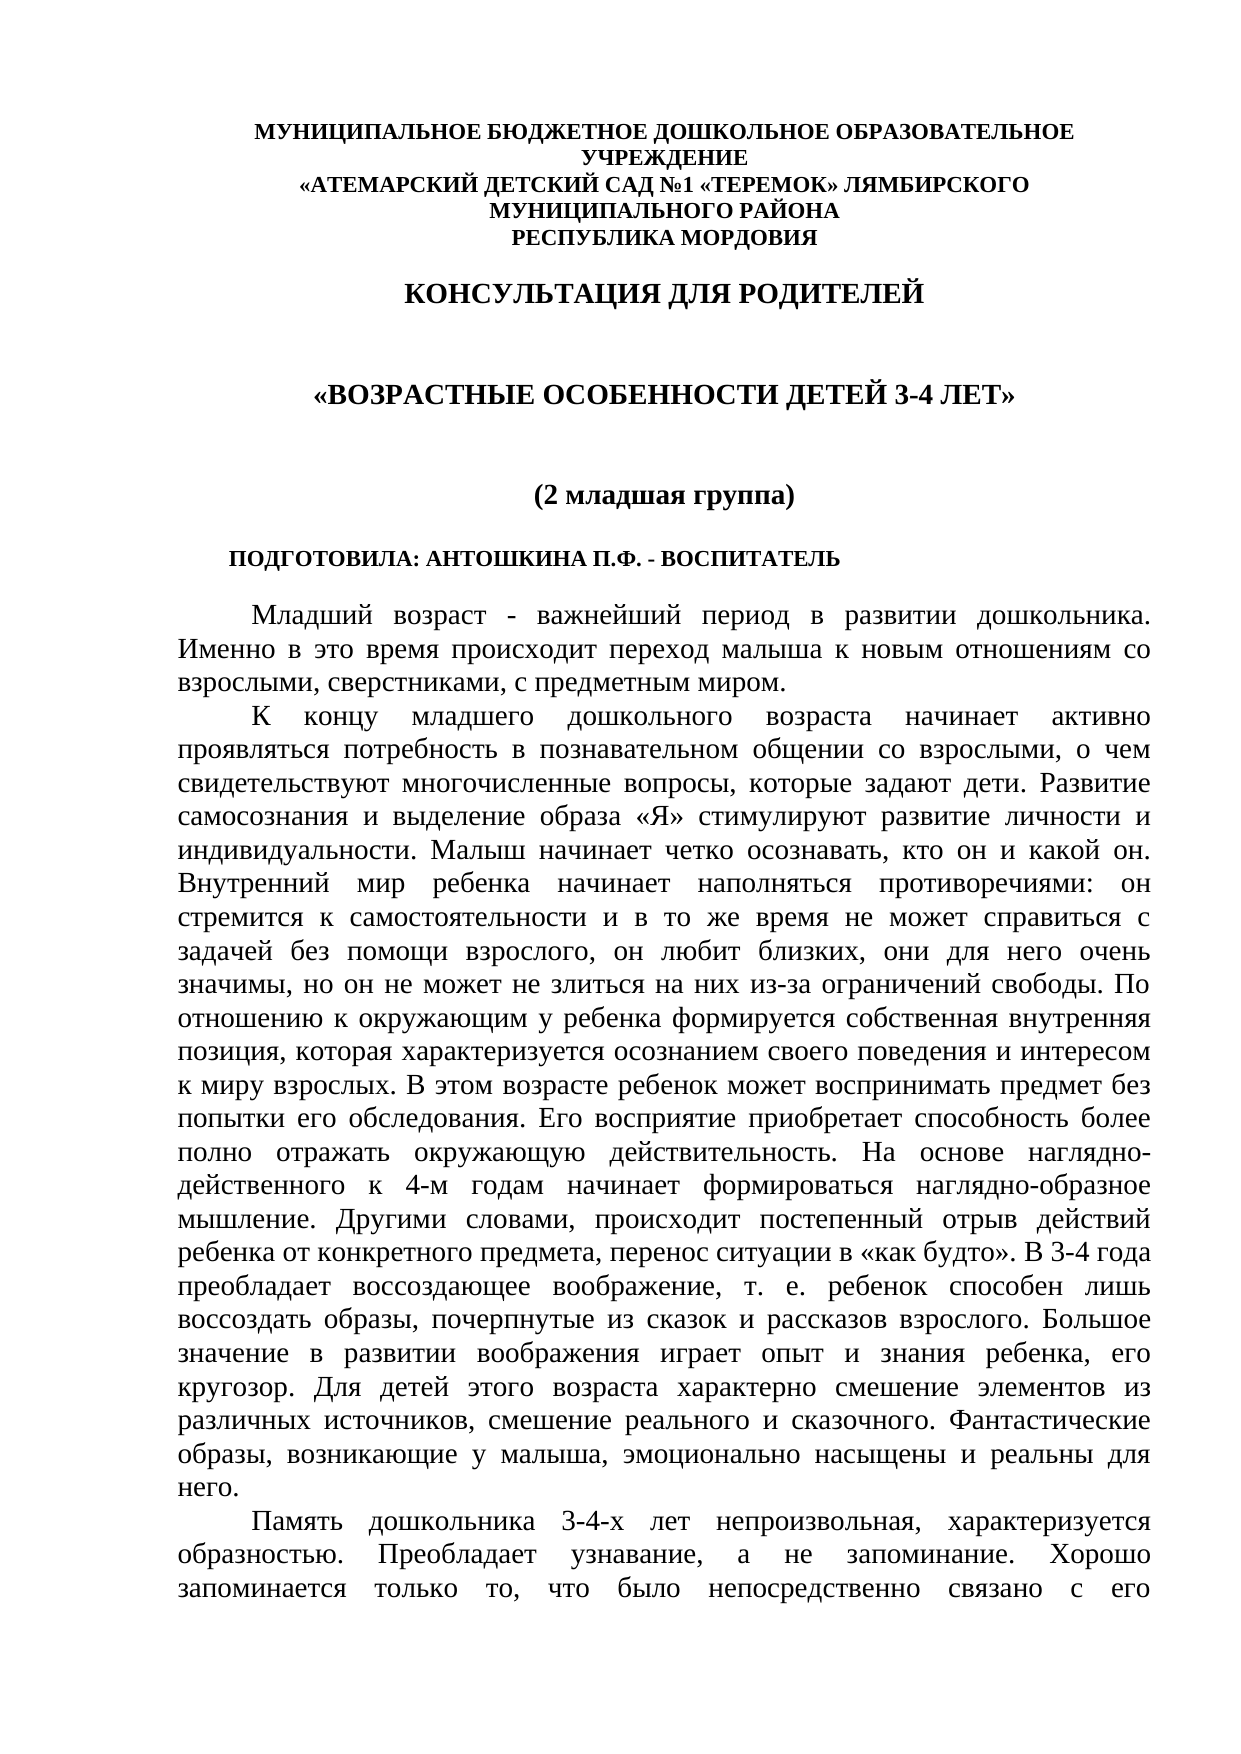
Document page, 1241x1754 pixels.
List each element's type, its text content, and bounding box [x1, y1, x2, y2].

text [177, 1503, 1152, 1603]
text К концу младшего дошкольного возраста начинает активно проявляться потребность в познавательном общении со взрослыми, о чем свидетельствуют многочисленные вопросы, которые задают дети. Развитие самосознания и выделение образа «Я» стимулируют развитие личности и индивидуальности. Малыш начинает четко осознавать, кто он и какой он. Внутренний мир ребенка начинает наполняться противоречиями: он стремится к самостоятельности и в то же время не может справиться с задачей без помощи взрослого, он любит близких, они для него очень значимы, но он не может не злиться на них из-за ограничений свободы. По отношению к окружающим у ребенка формируется собственная внутренняя позиция, которая характеризуется осознанием своего поведения и интересом к миру взрослых. В этом возрасте ребенок может воспринимать предмет без попытки его обследования. Его восприятие приобретает способность более полно отражать окружающую действительность. На основе наглядно-действенного к 4-м годам начинает формироваться наглядно-образное мышление. Другими словами, происходит постепенный отрыв действий ребенка от конкретного предмета, перенос ситуации в «как будто». В 3-4 года преобладает воссоздающее воображение, т. е. ребенок способен лишь воссоздать образы, почерпнутые из сказок и рассказов взрослого. Большое значение в развитии воображения играет опыт и знания ребенка, его кругозор. Для детей этого возраста характерно смешение элементов из различных источников, смешение реального и сказочного. Фантастические образы, возникающие у малыша, эмоционально насыщены и реальны для него. [177, 698, 1152, 1503]
text МУНИЦИПАЛЬНОЕ БЮДЖЕТНОЕ ДОШКОЛЬНОЕ ОБРАЗОВАТЕЛЬНОЕ УЧРЕЖДЕНИЕ [177, 118, 1152, 171]
text КОНСУЛЬТАЦИЯ ДЛЯ РОДИТЕЛЕЙ [177, 276, 1152, 310]
text «АТЕМАРСКИЙ ДЕТСКИЙ САД №1 «ТЕРЕМОК» ЛЯМБИРСКОГО МУНИЦИПАЛЬНОГО РАЙОНА [177, 171, 1152, 223]
text Младший возраст - важнейший период в развитии дошкольника. Именно в это время происходит переход малыша к новым отношениям со взрослыми, сверстниками, с предметным миром. [177, 597, 1152, 698]
text «ВОЗРАСТНЫЕ ОСОБЕННОСТИ ДЕТЕЙ 3-4 ЛЕТ» [177, 377, 1152, 410]
text РЕСПУБЛИКА МОРДОВИЯ [177, 223, 1152, 250]
text ПОДГОТОВИЛА: АНТОШКИНА П.Ф. - ВОСПИТАТЕЛЬ [177, 544, 1152, 571]
text (2 младшая группа) [177, 477, 1152, 511]
